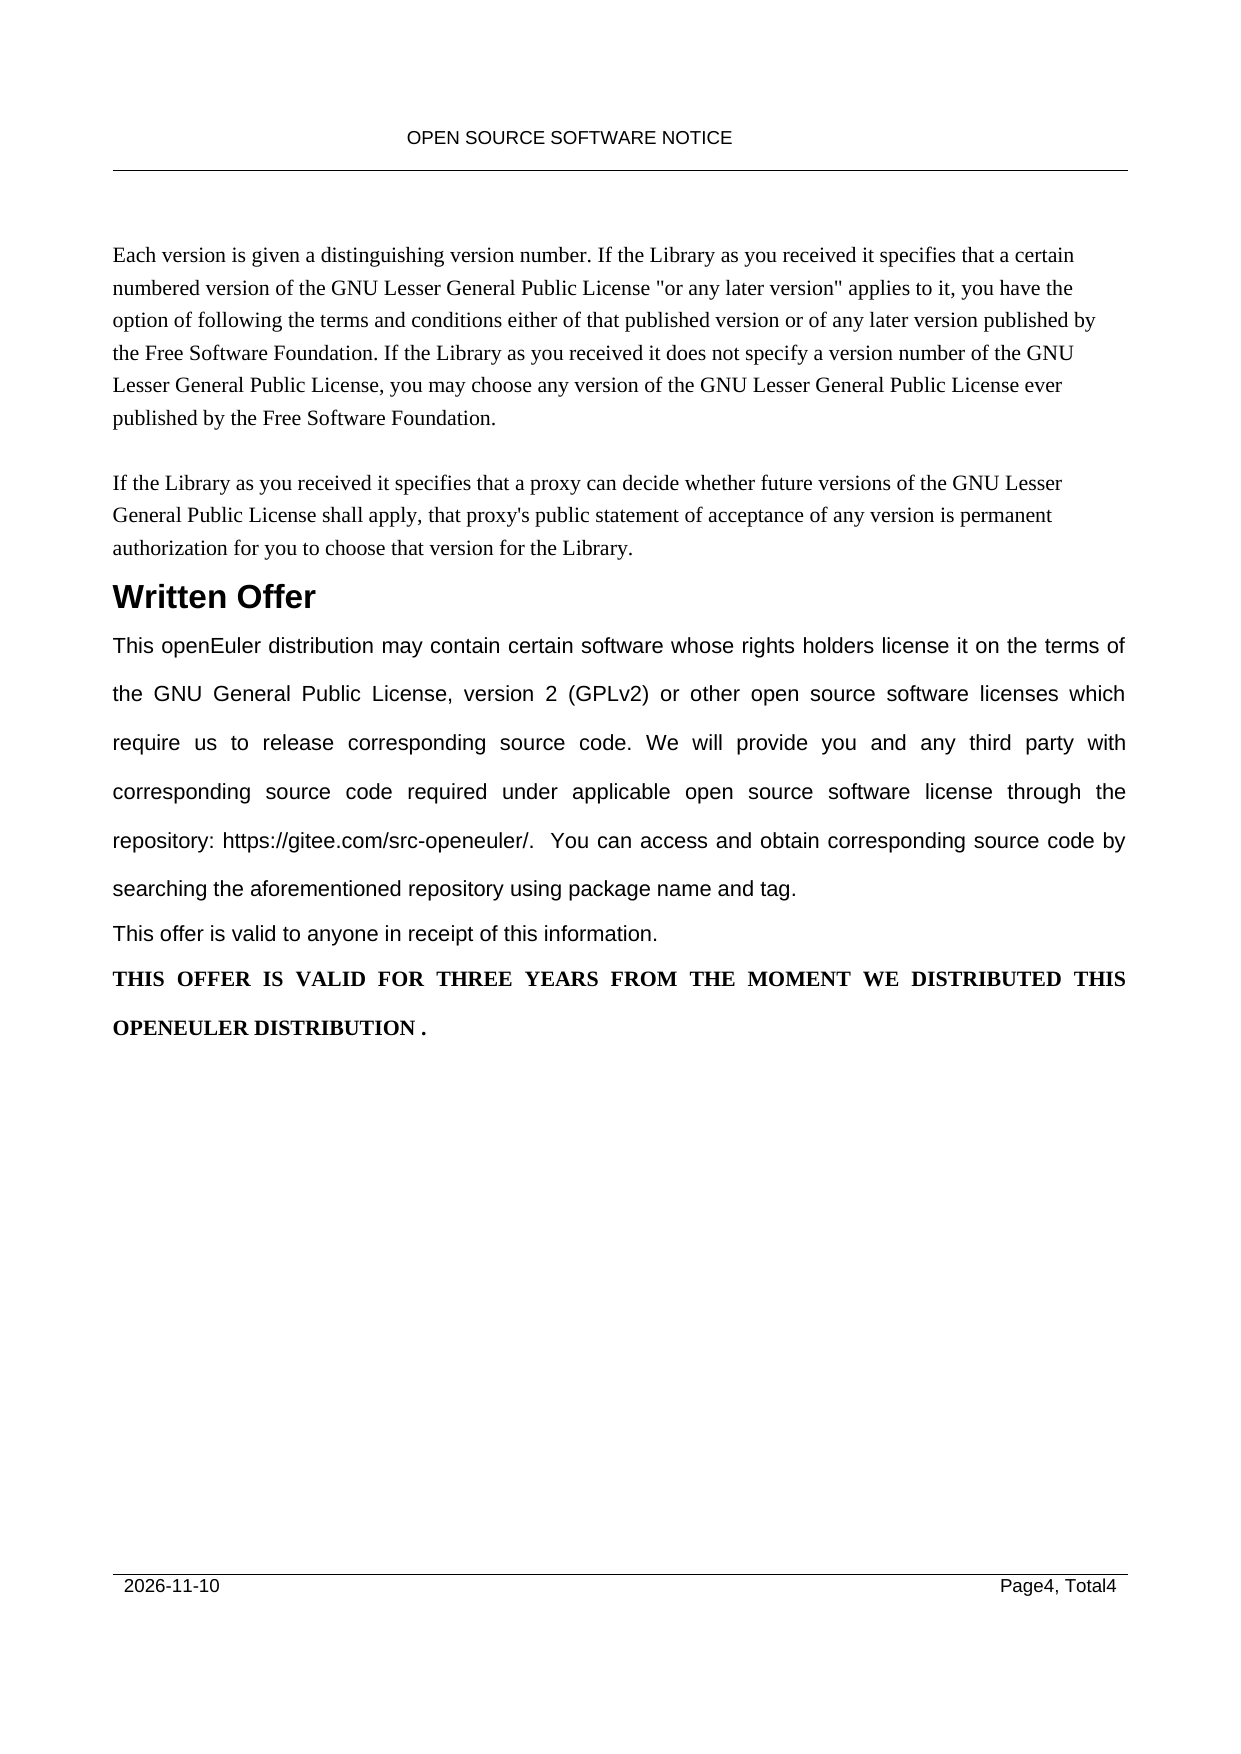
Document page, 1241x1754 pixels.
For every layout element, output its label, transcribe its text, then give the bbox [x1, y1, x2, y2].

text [112, 206, 1128, 564]
text THIS OFFER IS VALID FOR THREE YEARS FROM THE MOMENT WE DISTRIBUTED THIS OPENEULER DISTRIBUTION . [112, 963, 1128, 1044]
text Written Offer [112, 564, 1128, 629]
text This offer is valid to anyone in receipt of this information. [112, 918, 1128, 950]
text This openEuler distribution may contain certain software whose rights holders license it on the terms of the GNU General Public License, version 2 (GPLv2) or other open source software licenses which require us to release corresponding source code. We will provide you and any third party with corresponding source code required under applicable open source software license through the repository: https://gitee.com/src-openeuler/. You can access and obtain corresponding source code by searching the aforementioned repository using package name and tag. [112, 629, 1128, 905]
